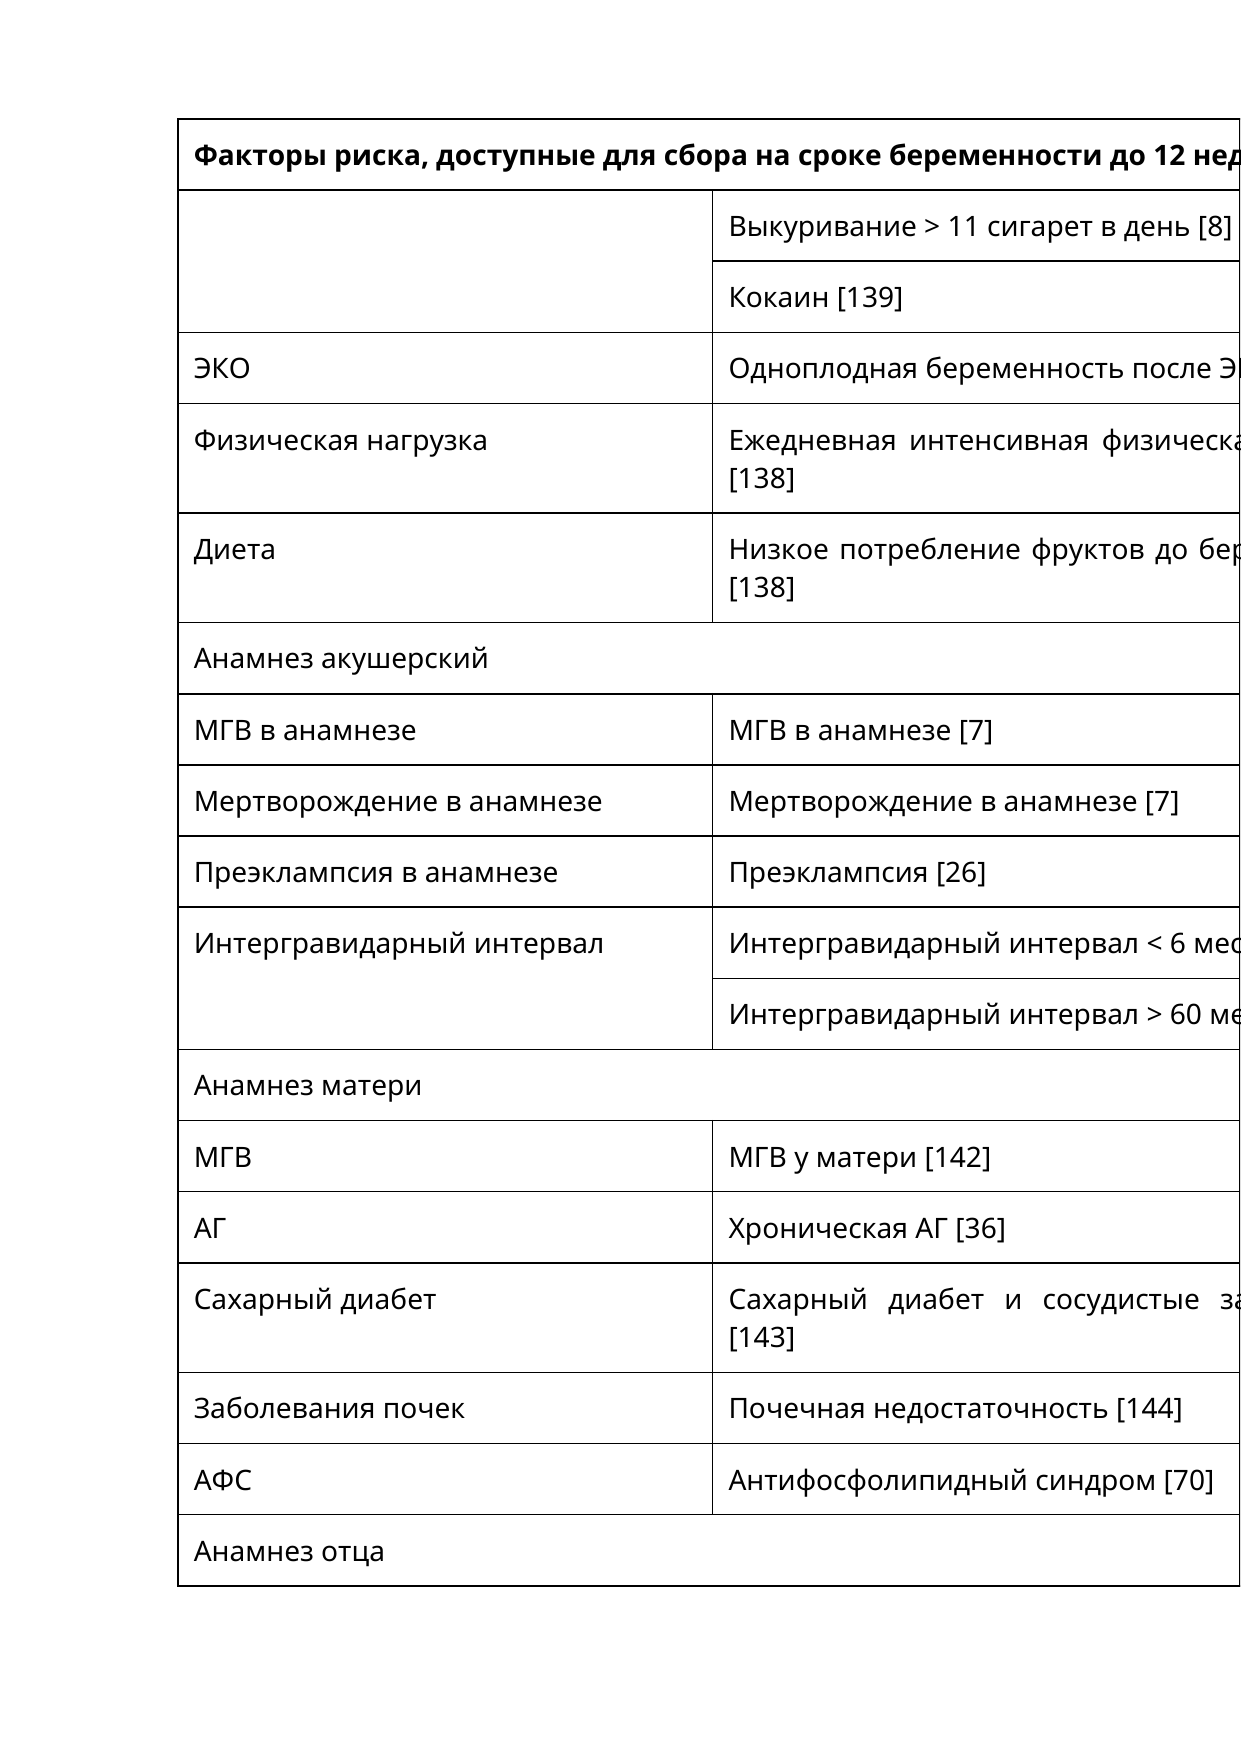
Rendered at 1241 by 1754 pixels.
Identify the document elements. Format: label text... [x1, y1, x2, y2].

table_cell Физическая нагрузка [179, 404, 712, 512]
table_cell Интергравидарный интервал [179, 908, 712, 1048]
table_cell Сахарный диабет [179, 1264, 712, 1371]
table_cell Ежедневная интенсивная физическая нагрузка [138] [713, 404, 1239, 512]
table_cell Анамнез отца [179, 1515, 1239, 1585]
table_cell МГВ в анамнезе [7] [713, 695, 1239, 764]
table_cell МГВ в анамнезе [179, 695, 712, 764]
table_cell Преэклампсия [26] [713, 837, 1239, 906]
table_cell Заболевания почек [179, 1373, 712, 1443]
table_cell Преэклампсия в анамнезе [179, 837, 712, 906]
table_cell Хроническая АГ [36] [713, 1192, 1239, 1262]
table_cell Интергравидарный интервал > 60 месяцев [141] [713, 979, 1239, 1048]
table_cell МГВ у матери [142] [713, 1121, 1239, 1191]
table_cell Интергравидарный интервал < 6 месяцев [138] [713, 908, 1239, 977]
table_cell МГВ [179, 1121, 712, 1191]
table_cell Мертворождение в анамнезе [7] [713, 766, 1239, 835]
table_cell Низкое потребление фруктов до беременности [138] [713, 514, 1239, 622]
table_cell Почечная недостаточность [144] [713, 1373, 1239, 1443]
table_cell Сахарный диабет и сосудистые заболевания [143] [713, 1264, 1239, 1371]
table_cell Диета [179, 514, 712, 622]
table_cell Кокаин [139] [713, 262, 1239, 332]
table_cell ЭКО [179, 333, 712, 403]
table_cell Анамнез акушерский [179, 623, 1239, 693]
table_cell Одноплодная беременность после ЭКО [140] [713, 333, 1239, 403]
table_cell Мертворождение в анамнезе [179, 766, 712, 835]
table_cell АГ [179, 1192, 712, 1262]
table_cell АФС [179, 1444, 712, 1514]
table_cell Анамнез матери [179, 1050, 1239, 1120]
table_cell Антифосфолипидный синдром [70] [713, 1444, 1239, 1514]
table_cell Выкуривание > 11 сигарет в день [8] [713, 191, 1239, 260]
table_header Факторы риска, доступные для сбора на сроке беременности до 12 недель [179, 120, 1239, 189]
